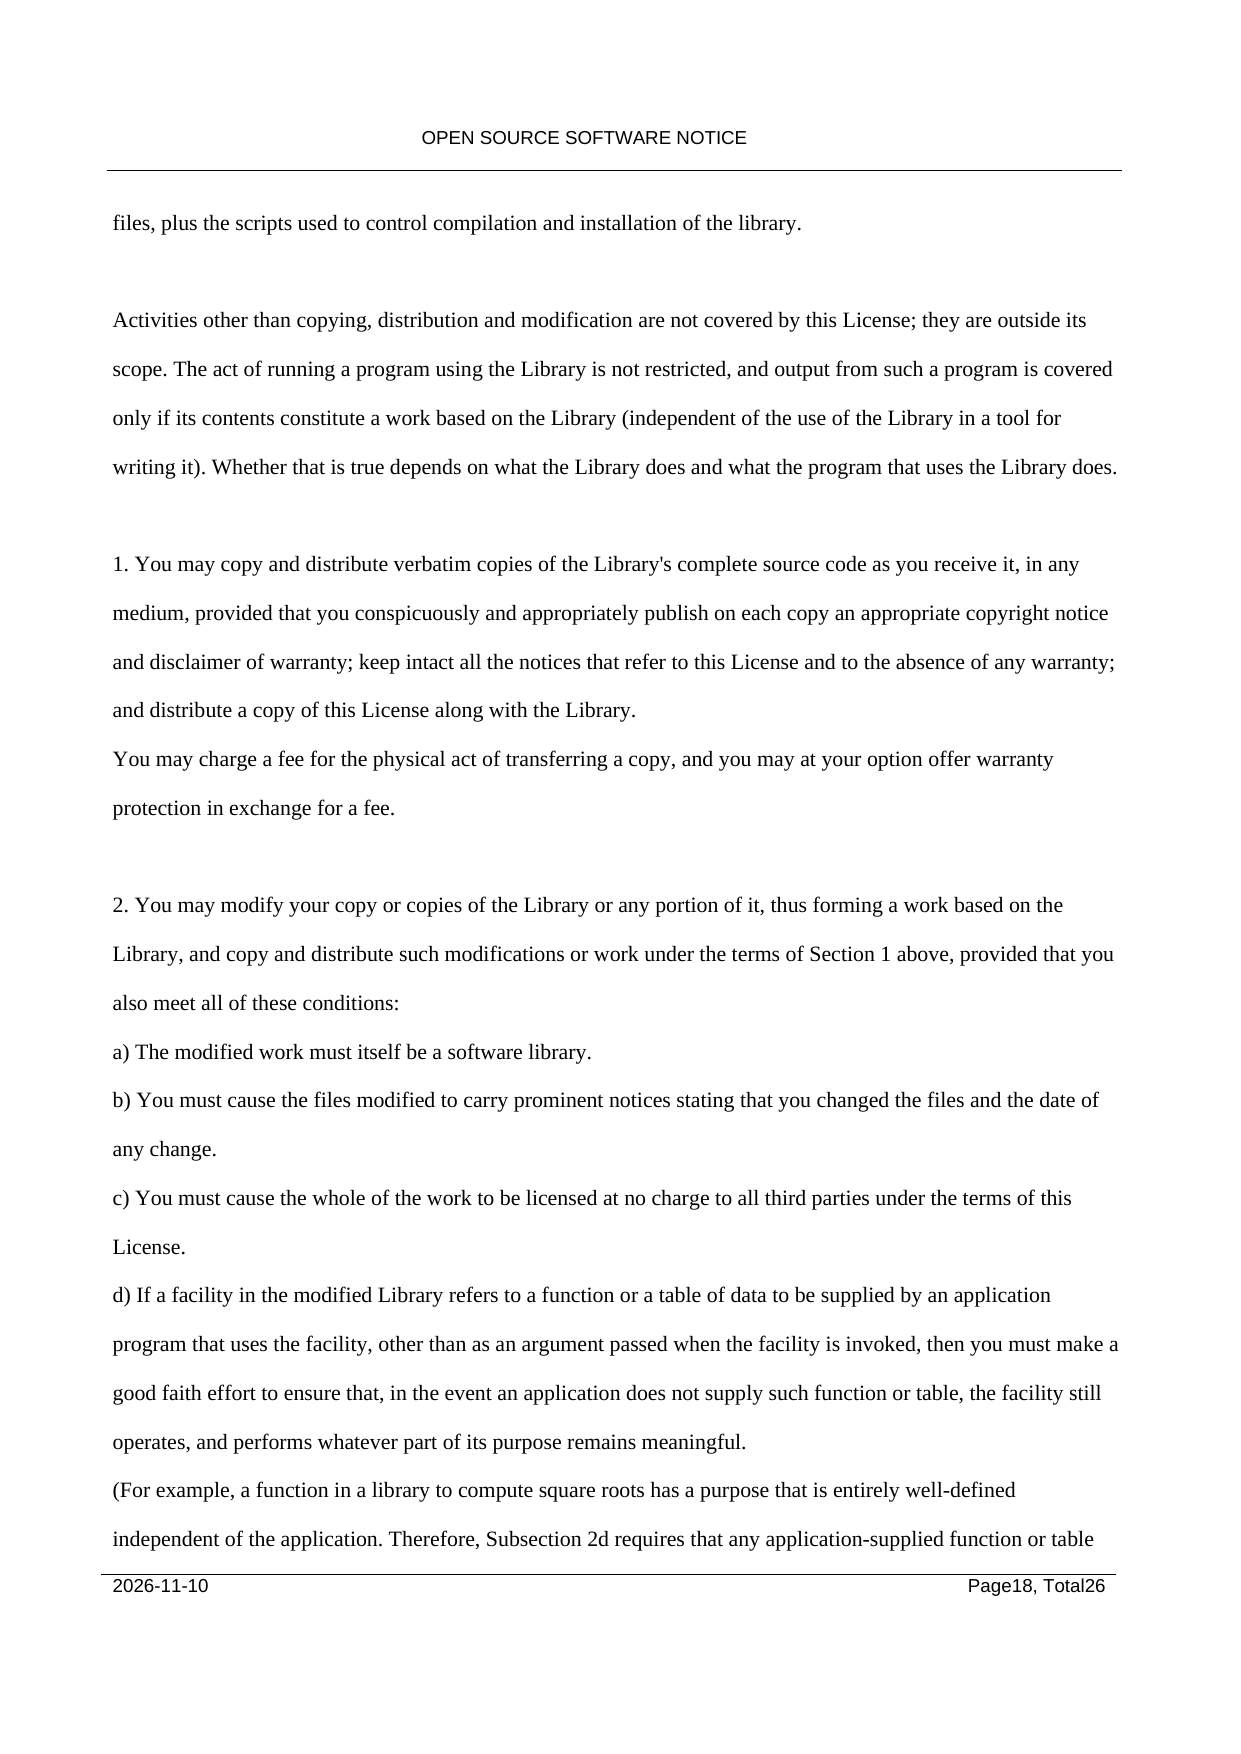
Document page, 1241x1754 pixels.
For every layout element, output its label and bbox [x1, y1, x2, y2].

text [112, 206, 1128, 1555]
